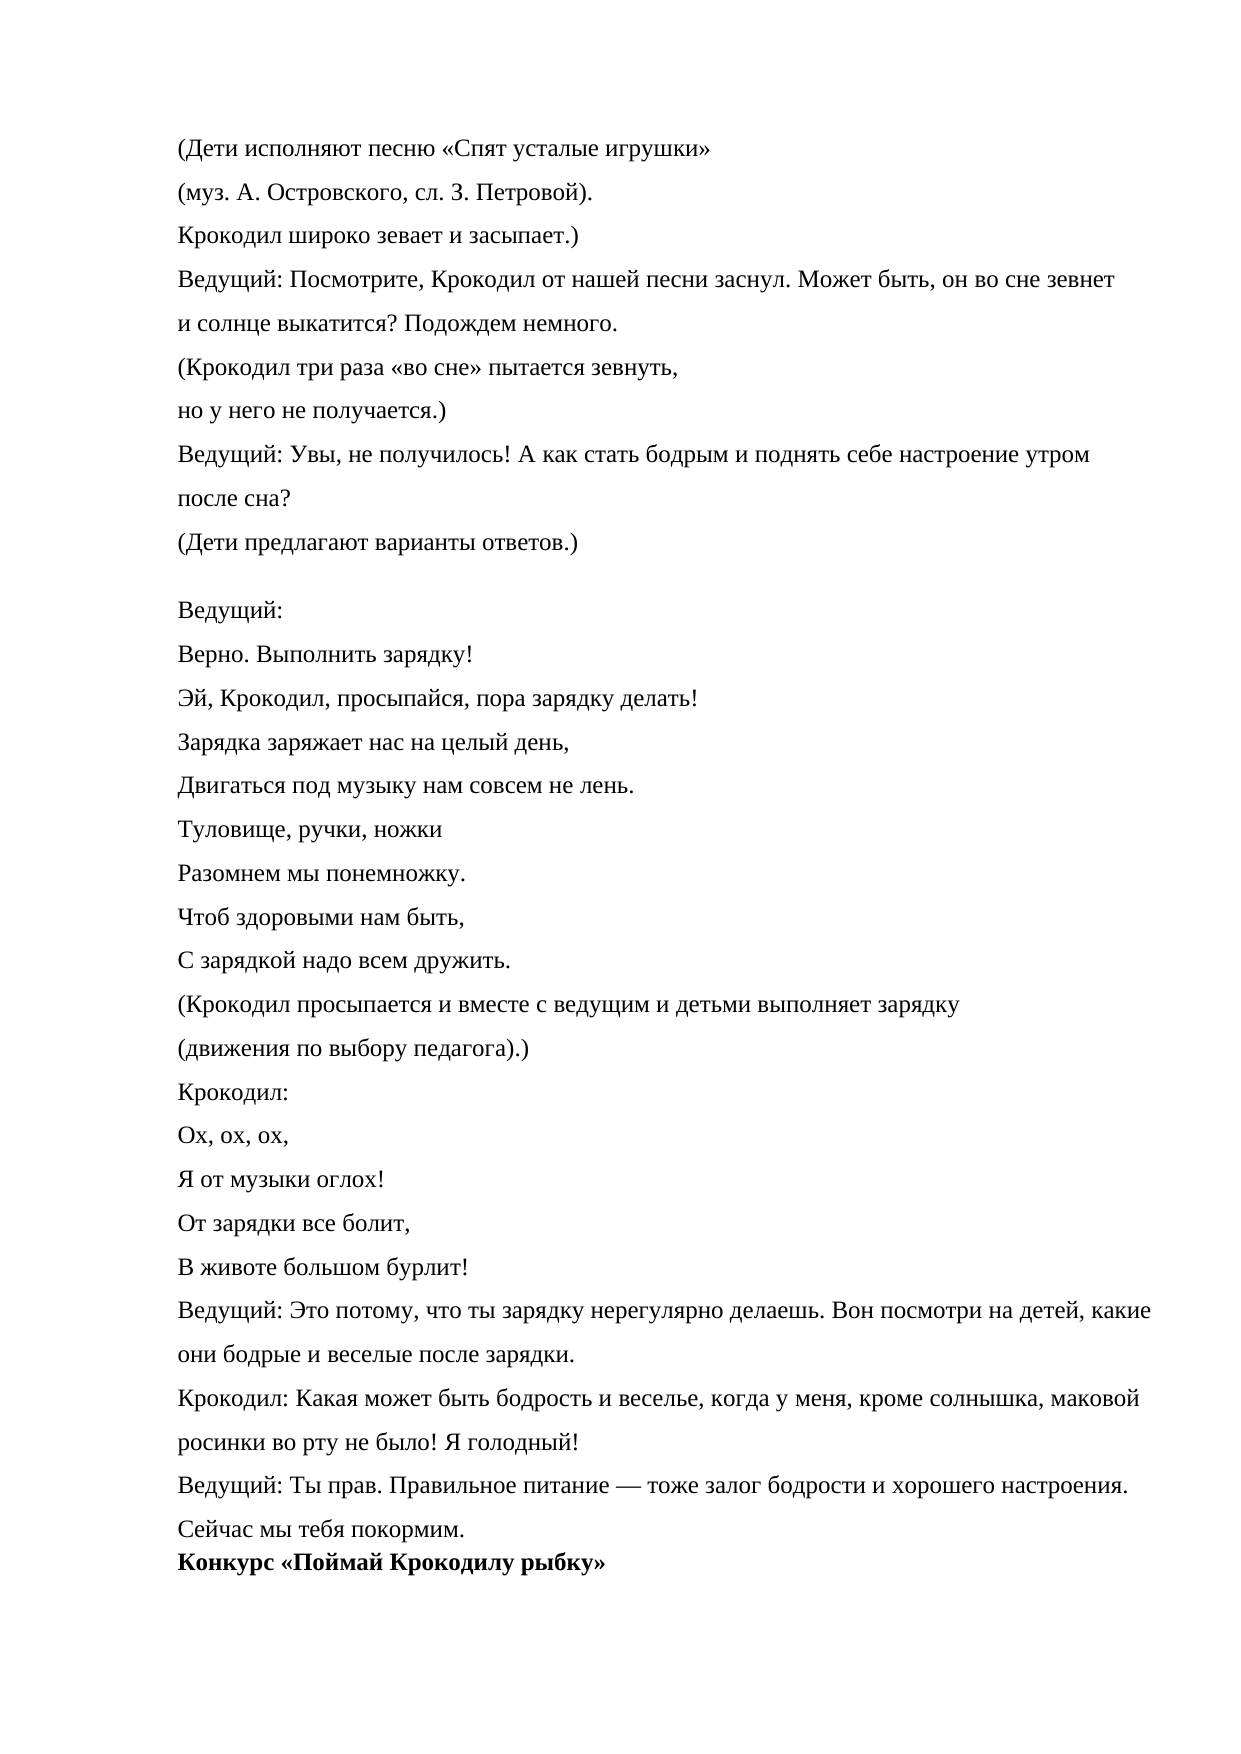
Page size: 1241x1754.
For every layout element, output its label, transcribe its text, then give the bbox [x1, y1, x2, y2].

text (Дети предлагают варианты ответов.) [177, 512, 1152, 556]
text Ведущий: Ты прав. Правильное питание — тоже залог бодрости и хорошего настроения. Сейчас мы тебя покормим. [177, 1456, 1152, 1543]
text Ведущий: Посмотрите, Крокодил от нашей песни заснул. Может быть, он во сне зевнет и солнце выкатится? Подождем немного. [177, 249, 1152, 337]
text (Крокодил три раза «во сне» пытается зевнуть, но у него не получается.) [177, 337, 1152, 424]
text Крокодил: Ох, ох, ох, Я от музыки оглох! От зарядки все болит, В животе большом бурлит! [177, 1062, 1152, 1281]
text Крокодил: Какая может быть бодрость и веселье, когда у меня, кроме солнышка, маковой росинки во рту не было! Я голодный! [177, 1368, 1152, 1456]
text (Крокодил просыпается и вместе с ведущим и детьми выполняет зарядку (движения по выбору педагога).) [177, 974, 1152, 1062]
text Ведущий: Верно. Выполнить зарядку! Эй, Крокодил, просыпайся, пора зарядку делать! Зарядка заряжает нас на целый день, Двигаться под музыку нам совсем не лень. Туловище, ручки, ножки Разомнем мы понемножку. Чтоб здоровыми нам быть, С зарядкой надо всем дружить. [177, 581, 1152, 974]
text Ведущий: Это потому, что ты зарядку нерегулярно делаешь. Вон посмотри на детей, какие они бодрые и веселые после зарядки. [177, 1281, 1152, 1368]
text Ведущий: Увы, не получилось! А как стать бодрым и поднять себе настроение утром после сна? [177, 424, 1152, 512]
text (Дети исполняют песню «Спят усталые игрушки» (муз. А. Островского, сл. З. Петровой). Крокодил широко зевает и засыпает.) [177, 118, 1152, 249]
text Конкурс «Поймай Крокодилу рыбку» [177, 1543, 1152, 1576]
